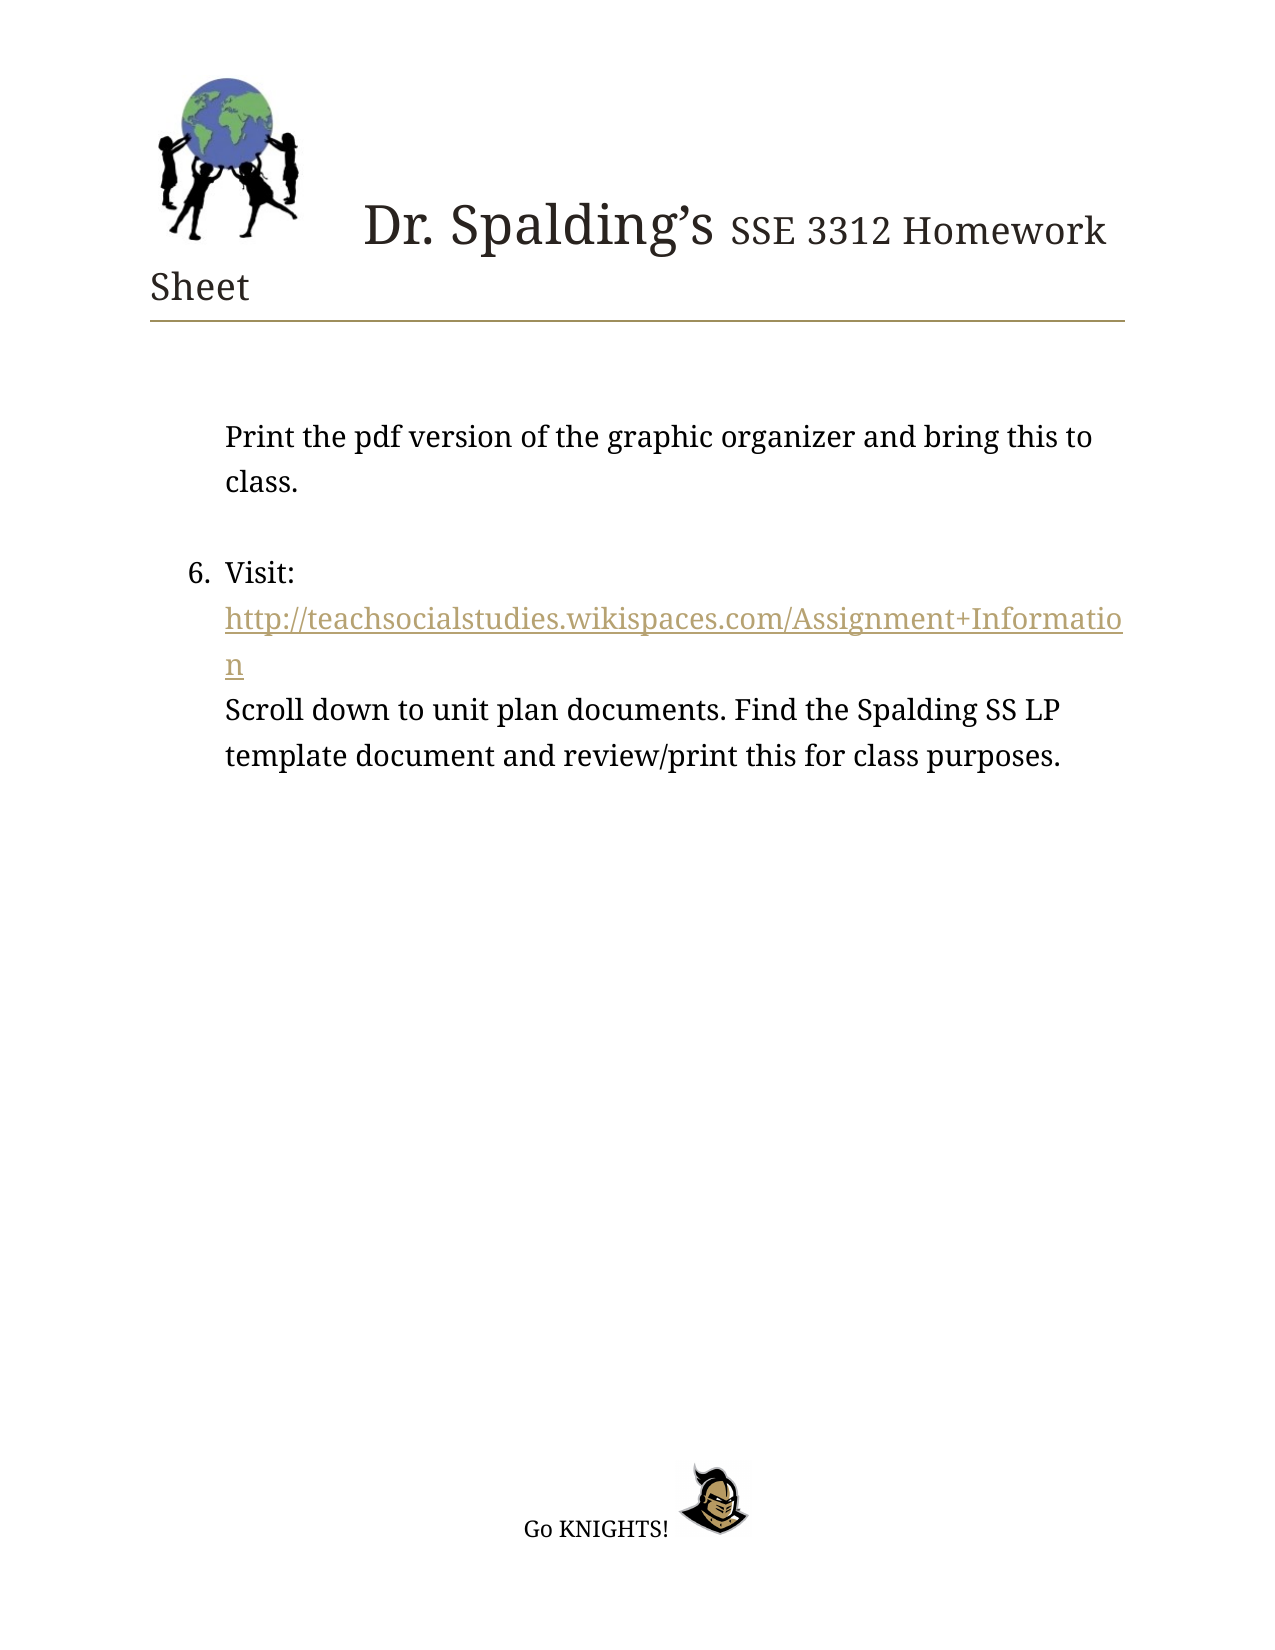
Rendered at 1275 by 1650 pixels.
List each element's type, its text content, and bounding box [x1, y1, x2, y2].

list Visit: http://teachsocialstudies.wikispaces.com/Assignment+Information [187, 553, 1125, 684]
picture [150, 75, 305, 245]
picture [675, 1460, 752, 1537]
list Scroll down to unit plan documents. Find the Spalding SS LP template document and review/print this for class purposes. [225, 689, 1125, 775]
list Print the pdf version of the graphic organizer and bring this to class. [225, 416, 1125, 501]
